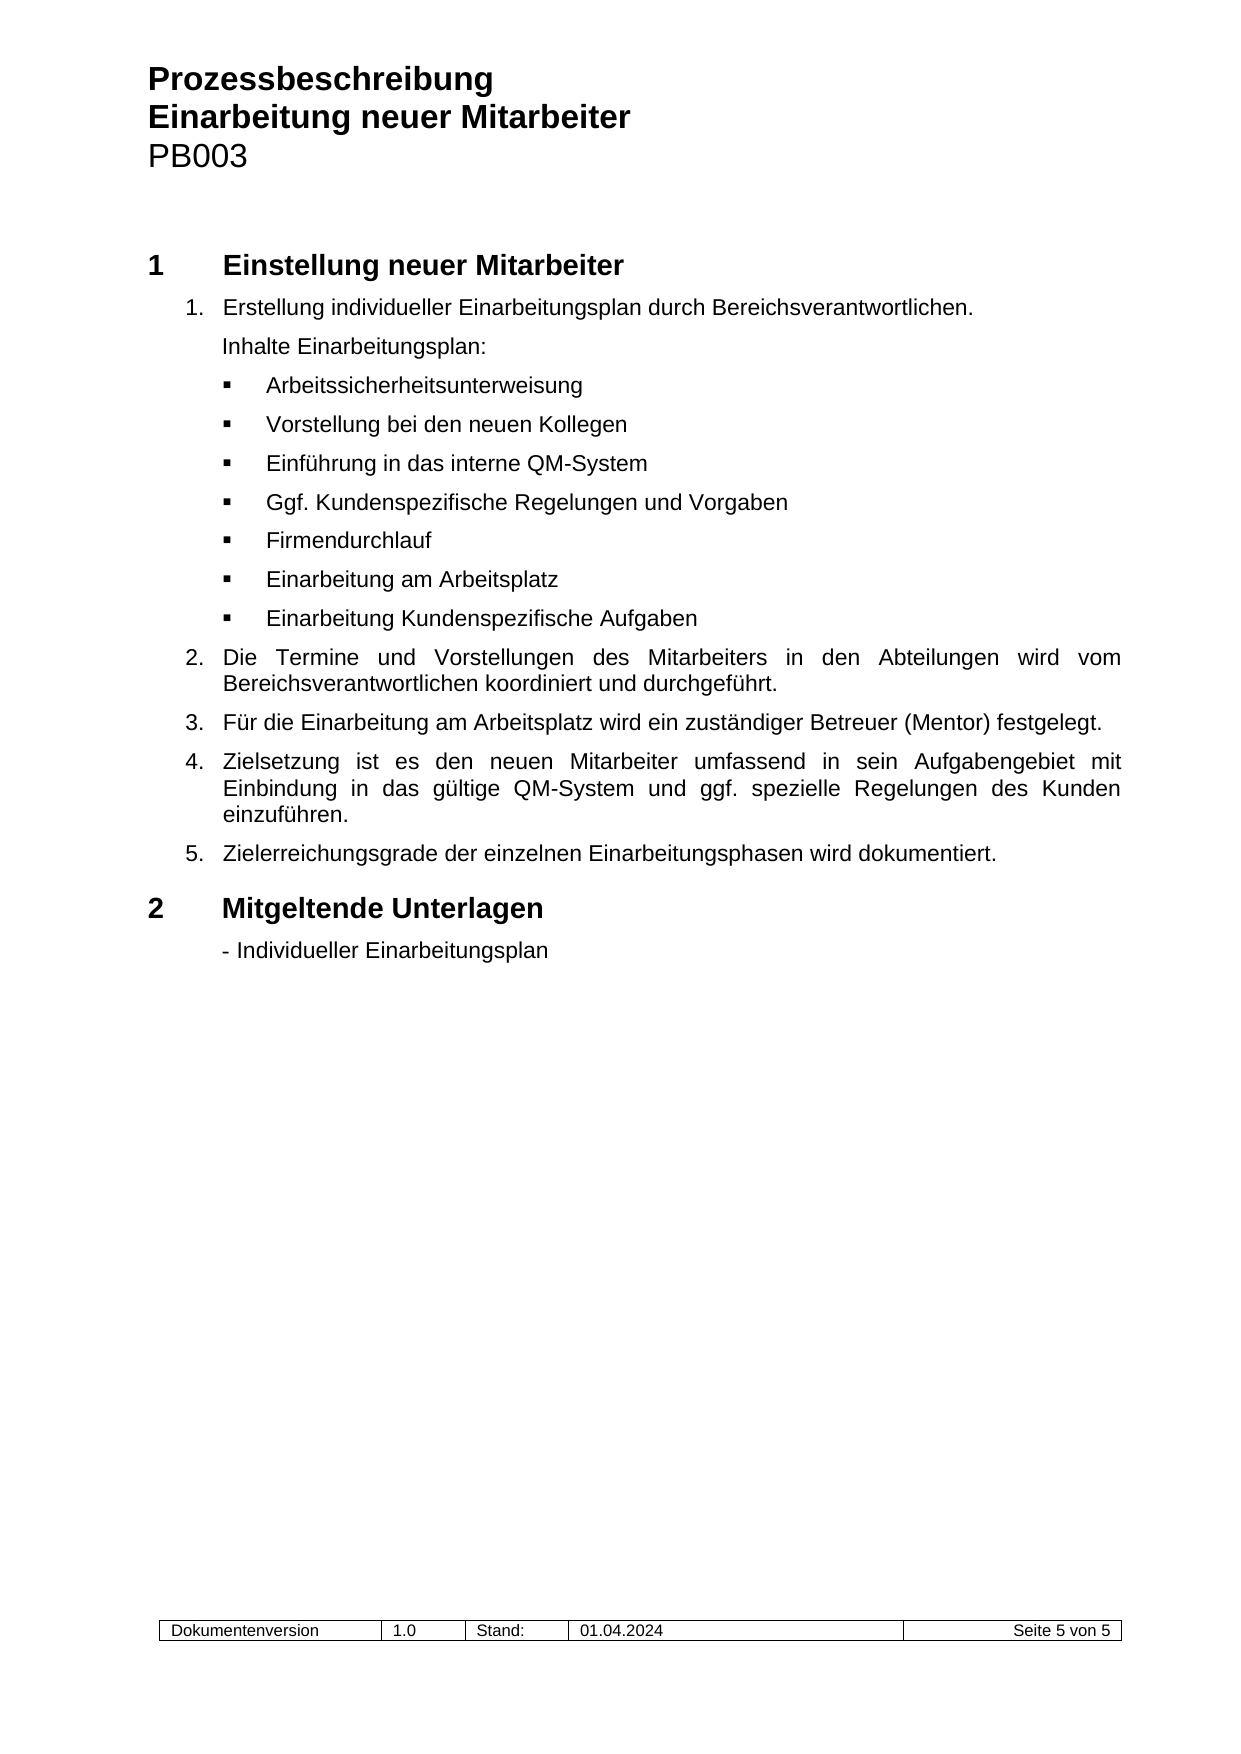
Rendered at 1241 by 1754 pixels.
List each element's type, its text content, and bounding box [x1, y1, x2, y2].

list Vorstellung bei den neuen Kollegen [192, 411, 1122, 437]
list Einführung in das interne QM-System [192, 450, 1122, 476]
list Individueller Einarbeitungsplan [222, 937, 1122, 963]
list Ggf. Kundenspezifische Regelungen und Vorgaben [192, 489, 1122, 515]
list Einarbeitung Kundenspezifische Aufgaben [192, 605, 1122, 632]
list Zielsetzung ist es den neuen Mitarbeiter umfassend in sein Aufgabengebiet mit Einbindung in das gültige QM-System und ggf. spezielle Regelungen des Kunden einzuführen. [185, 748, 1122, 827]
list Erstellung individueller Einarbeitungsplan durch Bereichsverantwortlichen. [185, 294, 1122, 321]
list Einarbeitung am Arbeitsplatz [192, 566, 1122, 593]
list Die Termine und Vorstellungen des Mitarbeiters in den Abteilungen wird vom Bereichsverantwortlichen koordiniert und durchgeführt. [185, 644, 1122, 697]
subtitle 2 Mitgeltende Unterlagen [148, 891, 1078, 924]
list Arbeitssicherheitsunterweisung [192, 372, 1122, 398]
list Für die Einarbeitung am Arbeitsplatz wird ein zuständiger Betreuer (Mentor) festgelegt. [185, 709, 1122, 736]
list Zielerreichungsgrade der einzelnen Einarbeitungsphasen wird dokumentiert. [185, 840, 1122, 866]
subtitle Einstellung neuer Mitarbeiter [148, 248, 1122, 282]
text Inhalte Einarbeitungsplan: [148, 333, 1122, 359]
list Firmendurchlauf [192, 527, 1122, 554]
